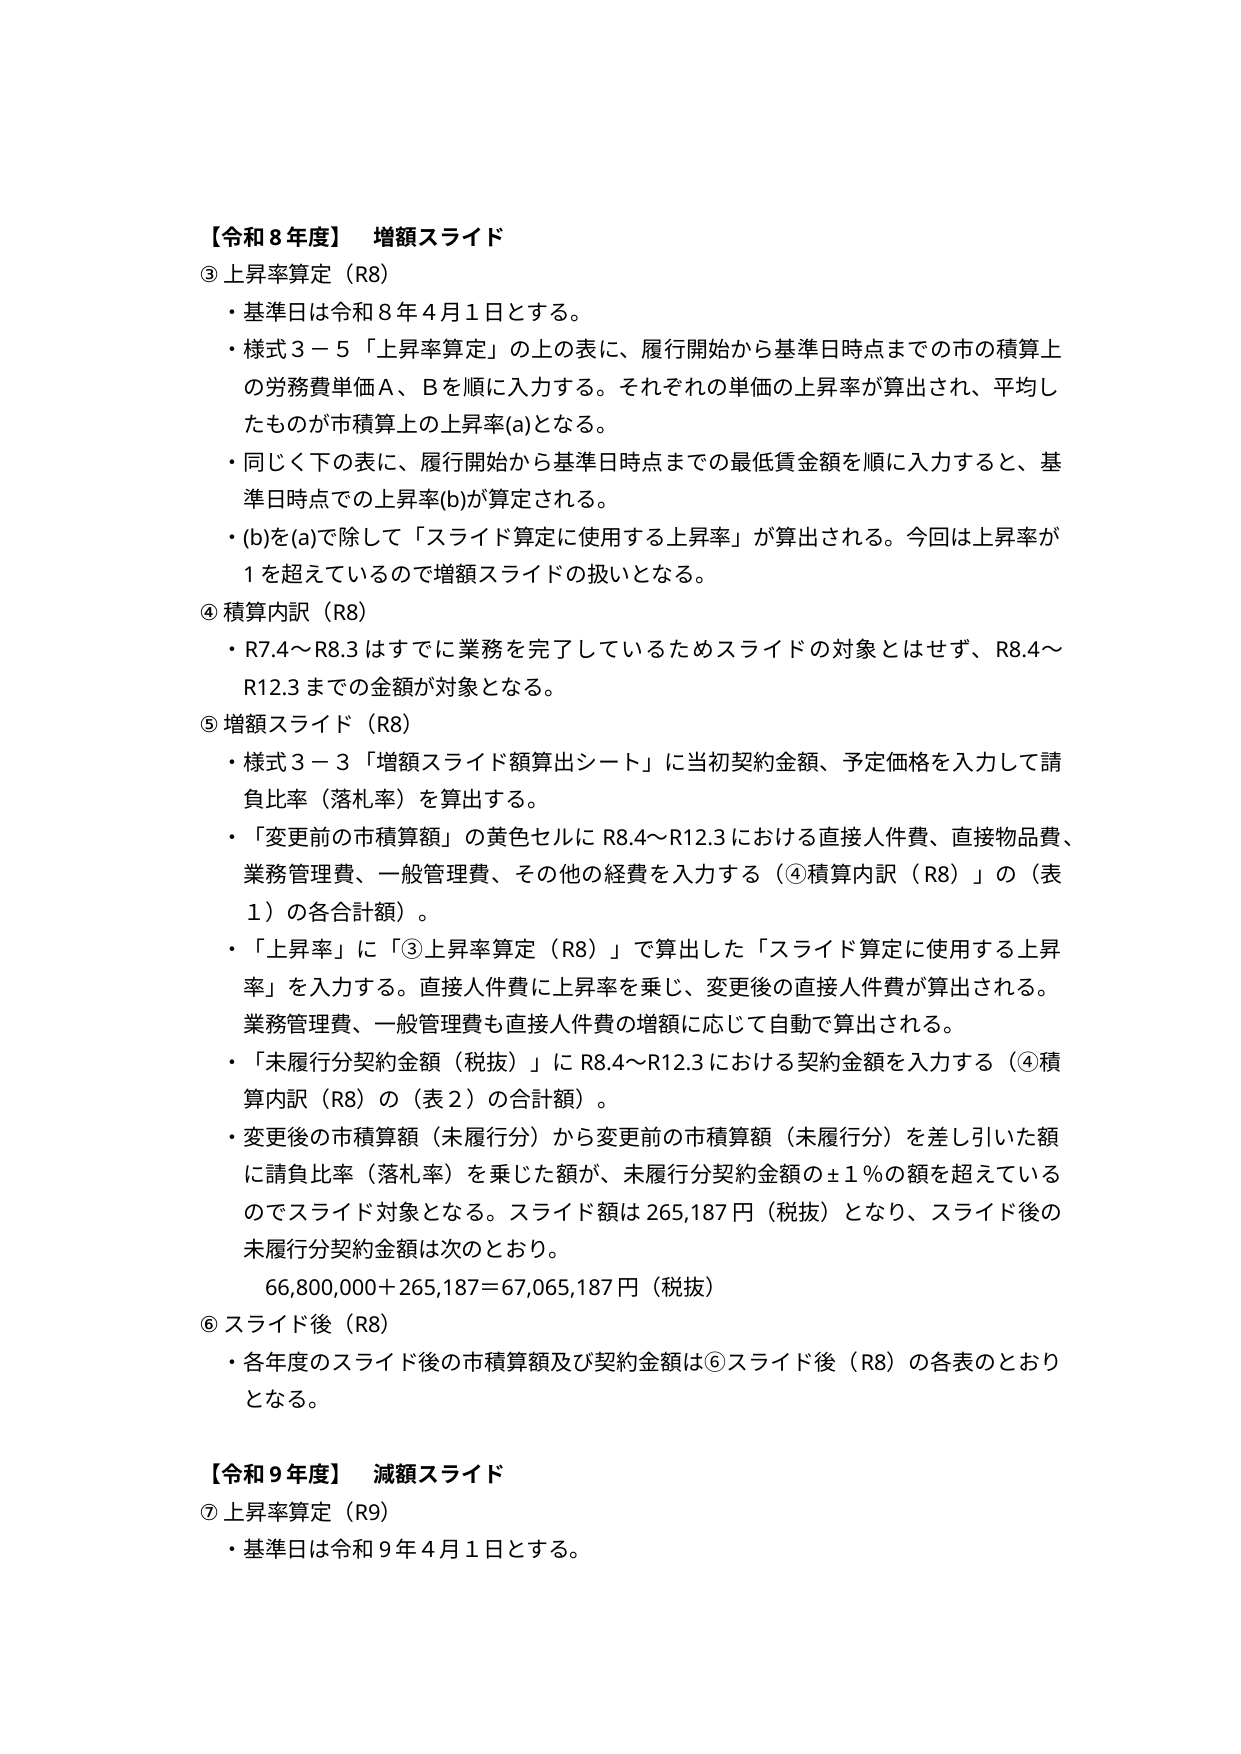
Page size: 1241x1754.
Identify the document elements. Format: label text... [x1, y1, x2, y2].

text ・基準日は令和８年４月１日とする。 [221, 292, 1063, 329]
text ・R7.4～R8.3はすでに業務を完了しているためスライドの対象とはせず、R8.4～R12.3までの金額が対象となる。 [221, 629, 1063, 704]
text 66,800,000＋265,187＝67,065,187円（税抜） [243, 1267, 1063, 1304]
text ・様式３－５「上昇率算定」の上の表に、履行開始から基準日時点までの市の積算上の労務費単価Ａ、Ｂを順に入力する。それぞれの単価の上昇率が算出され、平均したものが市積算上の上昇率(a)となる。 [221, 329, 1063, 442]
text ⑦上昇率算定（R9） [199, 1492, 1063, 1529]
text 【令和9年度】 減額スライド [177, 1454, 1063, 1492]
text ・同じく下の表に、履行開始から基準日時点までの最低賃金額を順に入力すると、基準日時点での上昇率(b)が算定される。 [221, 442, 1063, 517]
text ・「上昇率」に「③上昇率算定（R8）」で算出した「スライド算定に使用する上昇率」を入力する。直接人件費に上昇率を乗じ、変更後の直接人件費が算出される。業務管理費、一般管理費も直接人件費の増額に応じて自動で算出される。 [221, 929, 1063, 1042]
text ⑤増額スライド（R8） [199, 704, 1063, 742]
text 【令和8年度】 増額スライド [177, 217, 1063, 254]
text ③上昇率算定（R8） [199, 254, 1063, 292]
text ⑥スライド後（R8） [199, 1304, 1063, 1342]
text ・基準日は令和9年４月１日とする。 [221, 1529, 1063, 1567]
text ・「未履行分契約金額（税抜）」にR8.4～R12.3における契約金額を入力する（④積算内訳（R8）の（表２）の合計額）。 [221, 1042, 1063, 1117]
text ・各年度のスライド後の市積算額及び契約金額は⑥スライド後（R8）の各表のとおりとなる。 [221, 1342, 1063, 1417]
text ・様式３－３「増額スライド額算出シート」に当初契約金額、予定価格を入力して請負比率（落札率）を算出する。 [221, 742, 1063, 817]
text ④積算内訳（R8） [199, 592, 1063, 629]
text ・変更後の市積算額（未履行分）から変更前の市積算額（未履行分）を差し引いた額に請負比率（落札率）を乗じた額が、未履行分契約金額の±１％の額を超えているのでスライド対象となる。スライド額は265,187円（税抜）となり、スライド後の未履行分契約金額は次のとおり。 [221, 1117, 1063, 1267]
text ・「変更前の市積算額」の黄色セルにR8.4～R12.3における直接人件費、直接物品費、業務管理費、一般管理費、その他の経費を入力する（④積算内訳（R8）」の（表１）の各合計額）。 [221, 817, 1063, 929]
text ・(b)を(a)で除して「スライド算定に使用する上昇率」が算出される。今回は上昇率が1を超えているので増額スライドの扱いとなる。 [221, 517, 1063, 592]
